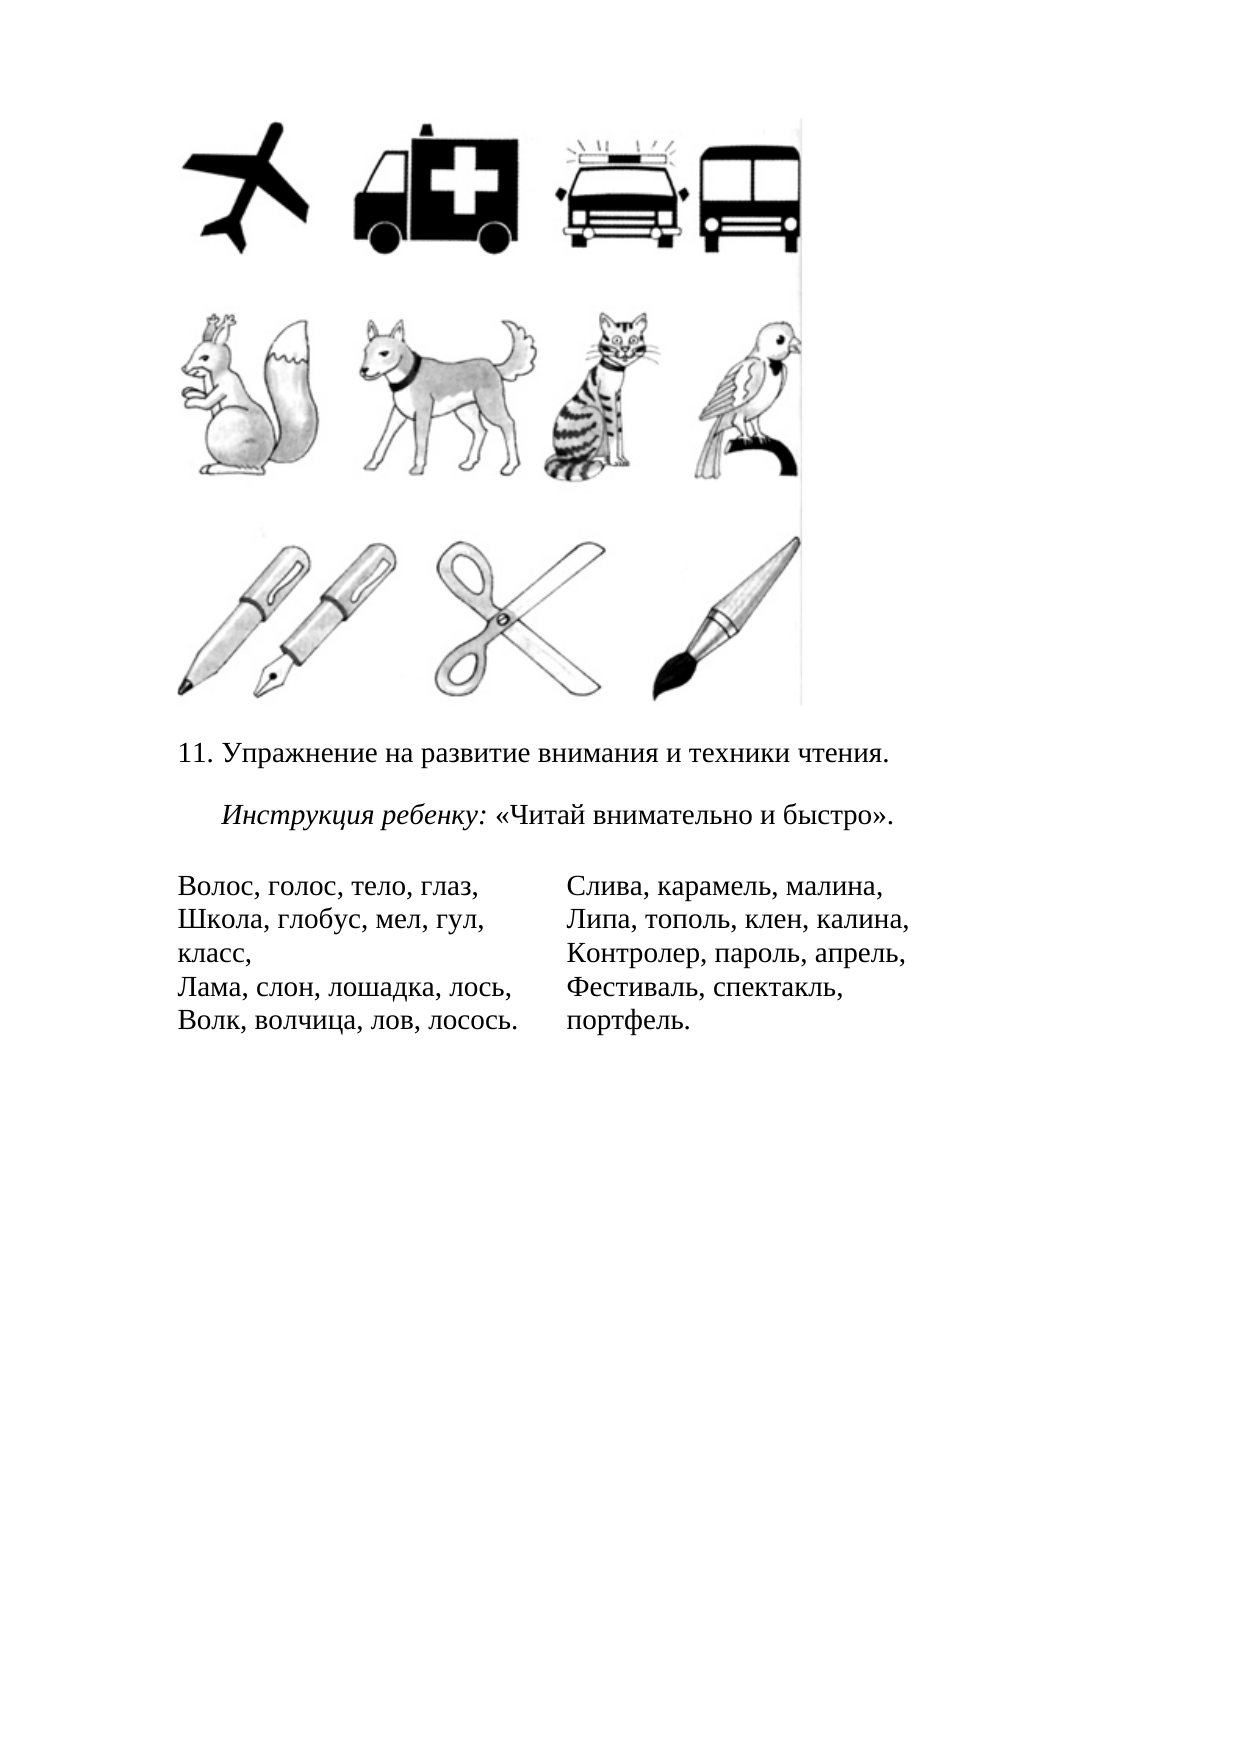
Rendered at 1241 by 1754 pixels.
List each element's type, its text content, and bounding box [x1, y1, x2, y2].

picture [177, 118, 803, 706]
table_header Слива, карамель, малина, Липа, тополь, клен, калина, Контролер, пароль, апрель, Фестиваль, спектакль, портфель. [559, 860, 940, 1043]
text 11. Упражнение на развитие внимания и техники чтения. [177, 735, 1152, 768]
text Инструкция ребенку: «Читай внимательно и быстро». [177, 797, 1152, 831]
table_header Волос, голос, тело, глаз, Школа, глобус, мел, гул, класс, Лама, слон, лошадка, лось, Волк, волчица, лов, лосось. [169, 860, 558, 1043]
